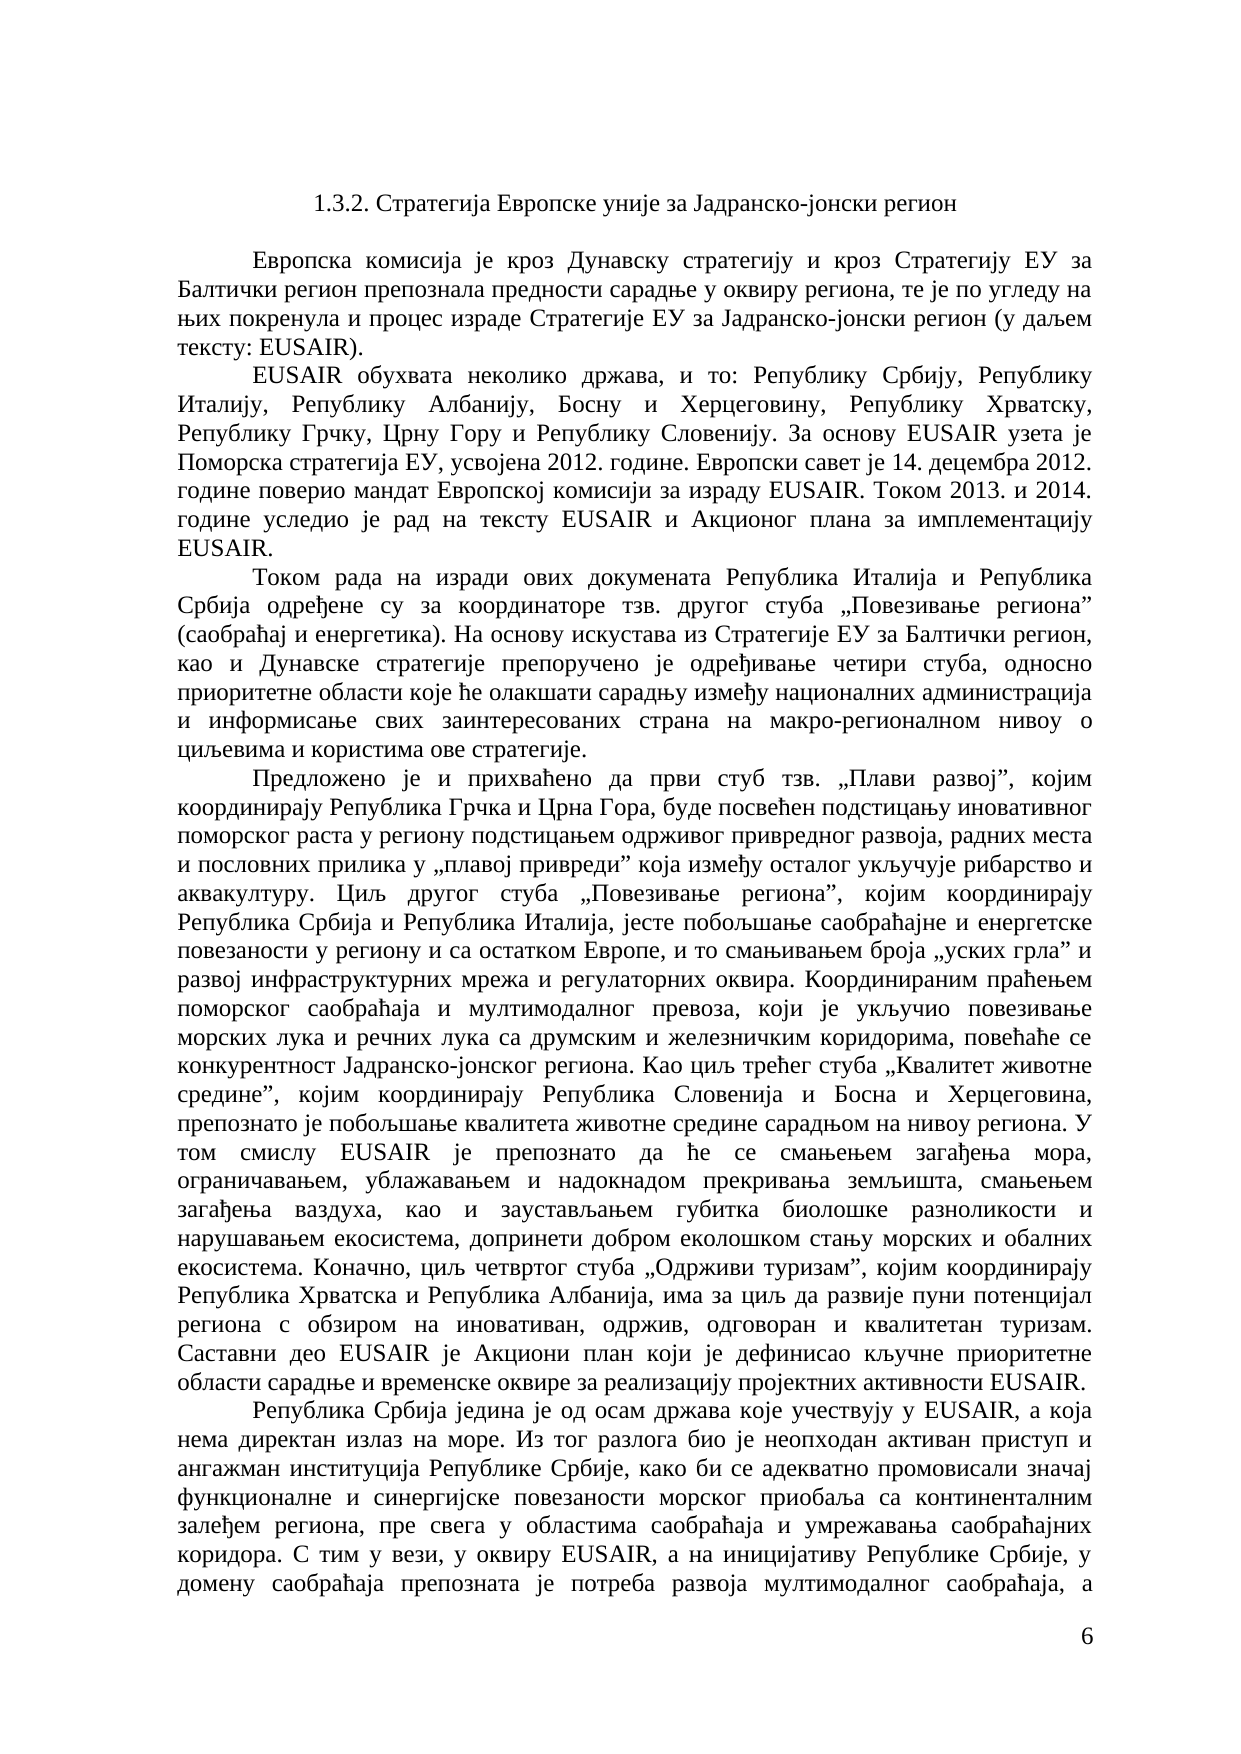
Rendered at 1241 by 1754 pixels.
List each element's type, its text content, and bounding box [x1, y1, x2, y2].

text Током рада на изради ових докумената Република Италија и Република Србија одређене су за координаторе тзв. другог стуба „Повезивање региона” (саобраћај и енергетика). На основу искустава из Стратегије ЕУ за Балтички регион, као и Дунавске стратегије препоручено је одређивање четири стуба, односно приоритетне области које ће олакшати сарадњу између националних администрација и информисање свих заинтересованих страна на макро-регионалном нивоу о циљевима и користима ове стратегије. [177, 562, 1093, 763]
text Предложено је и прихваћено да први стуб тзв. „Плави развој”, којим координирају Република Грчка и Црна Гора, буде посвећен пoдстицању иновативног поморског раста у региону подстицањем одрживог привредног развоја, радних места и пословних прилика у „плавој привреди” која између осталог укључује рибарство и аквакултуру. Циљ другог стуба „Повезивање региона”, којим координирају Република Србија и Република Италија, јесте побољшање саобраћајне и енергетске повезаности у региону и са остатком Европе, и то смањивањем броја „уских грла” и развој инфраструктурних мрежа и регулаторних оквира. Координираним праћењем поморског саобраћаја и мултимодалног превоза, који је укључио повезивање морских лука и речних лука са друмским и железничким коридорима, повећаће се конкурентност Јадранско-јонског региона. Као циљ трећег стуба „Квалитет животне средине”, којим координирају Република Словенија и Босна и Херцеговина, препознато је побољшање квалитета животне средине сарадњом на нивоу региона. У том смислу EUSAIR је препознато да ће се смањењем загађења мора, ограничавањем, ублажавањем и надокнадом прекривања земљишта, смањењем загађења ваздуха, као и заустављањем губитка биолошке разноликости и нарушавањем екосистема, допринети добром еколошком стању морских и обалних екосистема. Коначно, циљ четвртог стуба „Одрживи туризам”, којим координирају Република Хрватска и Република Албанија, има за циљ да развије пуни потенцијал региона с обзиром на иновативан, одржив, одговоран и квалитетан туризам. Саставни део EUSAIR је Акциони план који је дефинисао кључне приоритетне области сарадње и временске оквире за реализацију пројектних активности EUSAIR. [177, 763, 1093, 1396]
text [177, 1396, 1093, 1597]
text Европска комисија је кроз Дунавску стратегију и кроз Стратегију ЕУ за Балтички регион препознала предности сарадње у оквиру региона, те је по угледу на њих покренула и процес израде Стратегије ЕУ за Јадранско-јонски регион (у даљем тексту: EUSAIR). [177, 246, 1093, 361]
text ЕUSAIR обухвата неколико држава, и то: Републику Србију, Републику Италију, Републику Албанију, Босну и Херцеговину, Републику Хрватску, Републику Грчку, Црну Гору и Републику Словенију. За основу EUSAIR узета је Поморска стратегија ЕУ, усвојена 2012. године. Европски савет је 14. децембра 2012. године поверио мандат Европској комисији за израду EUSAIR. Током 2013. и 2014. године уследио је рад на тексту EUSAIR и Акционог плана за имплементацију EUSAIR. [177, 361, 1093, 562]
subtitle 1.3.2. Стратегија Европске уније за Јадранско-јонски регион [177, 188, 1093, 217]
